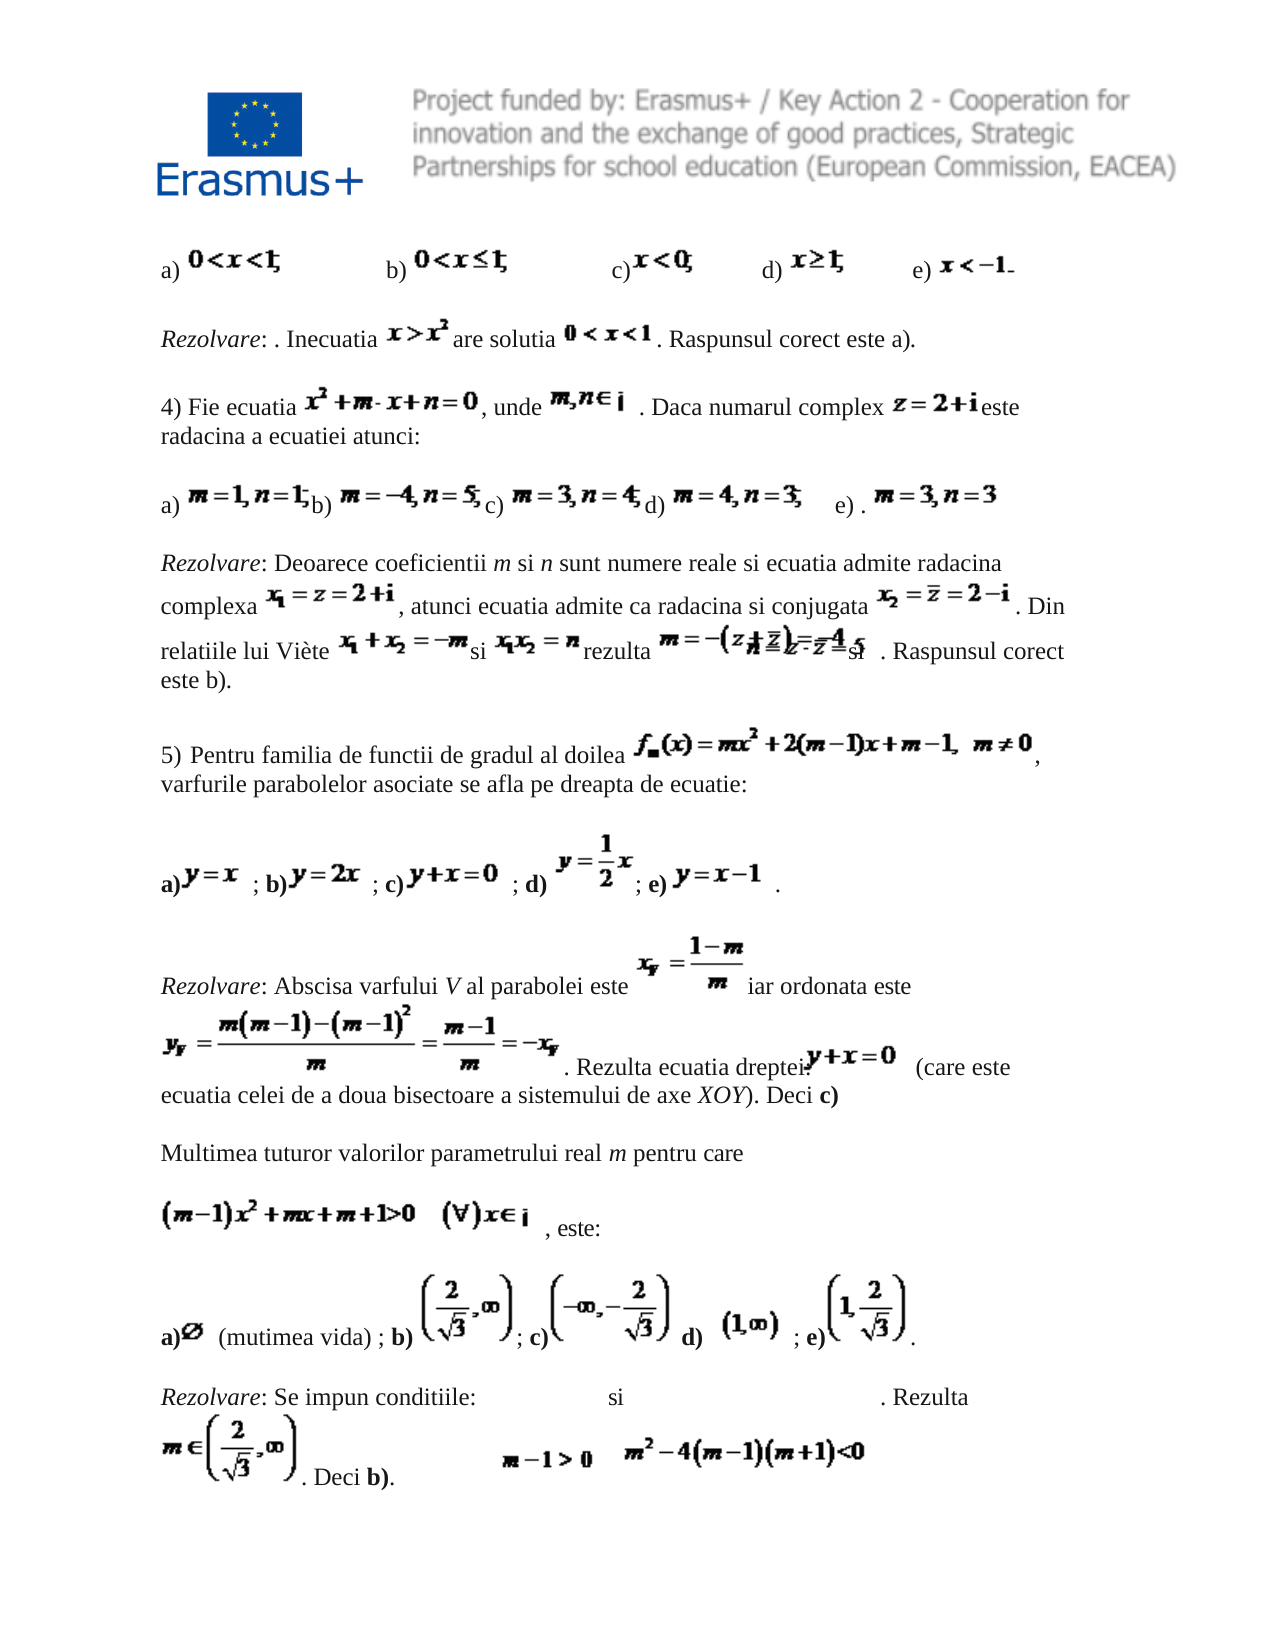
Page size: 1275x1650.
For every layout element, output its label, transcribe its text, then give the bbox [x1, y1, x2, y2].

picture [553, 827, 635, 893]
text a) ; b) ; c) ; d) ; e) . [161, 827, 1125, 898]
picture [510, 479, 645, 514]
picture [160, 1411, 301, 1486]
picture [671, 479, 806, 514]
picture [186, 479, 312, 514]
text Rezolvare: Abscisa varfului V al parabolei este iar ordonata este [161, 929, 1125, 1000]
text Rezolvare: . Inecuatia are solutia . Raspunsul corect este a). [161, 313, 1125, 352]
picture [657, 619, 848, 660]
picture [403, 76, 1182, 186]
picture [384, 313, 453, 347]
picture [186, 244, 283, 279]
picture [160, 1000, 564, 1075]
picture [338, 479, 485, 514]
picture [788, 244, 848, 279]
picture [412, 244, 510, 279]
picture [874, 576, 1015, 614]
picture [150, 75, 365, 198]
list Fie ecuatia , unde . Daca numarul complex este radacina a ecuatiei atunci: [161, 382, 1108, 450]
picture [336, 622, 470, 660]
picture [548, 1270, 674, 1346]
picture [631, 244, 697, 279]
list Pentru familia de functii de gradul al doilea , varfurile parabolelor asociate se afla pe dreapta de ecuatie: [161, 723, 1057, 798]
picture [631, 723, 1035, 764]
picture [263, 576, 398, 614]
picture [825, 1270, 910, 1346]
picture [937, 250, 1016, 279]
text Rezolvare: Se impun conditiile: si . Rezulta . Deci b). [161, 1382, 1112, 1491]
picture [419, 1270, 517, 1346]
picture [634, 929, 748, 995]
picture [548, 381, 639, 416]
picture [302, 381, 481, 416]
picture [890, 388, 981, 416]
picture [872, 479, 1001, 514]
text Multimea tuturor valorilor parametrului real m pentru care [160, 1138, 1067, 1167]
text Rezolvare: Deoarece coeficientii m si n sunt numere reale si ecuatia admite radacina complexa , atunci ecuatia admite ca radacina si conjugata . Din relatiile lui Viète si rezulta si . Raspunsul corect este b). [160, 548, 1089, 694]
picture [562, 319, 657, 347]
picture [492, 622, 584, 660]
picture [160, 1195, 545, 1236]
